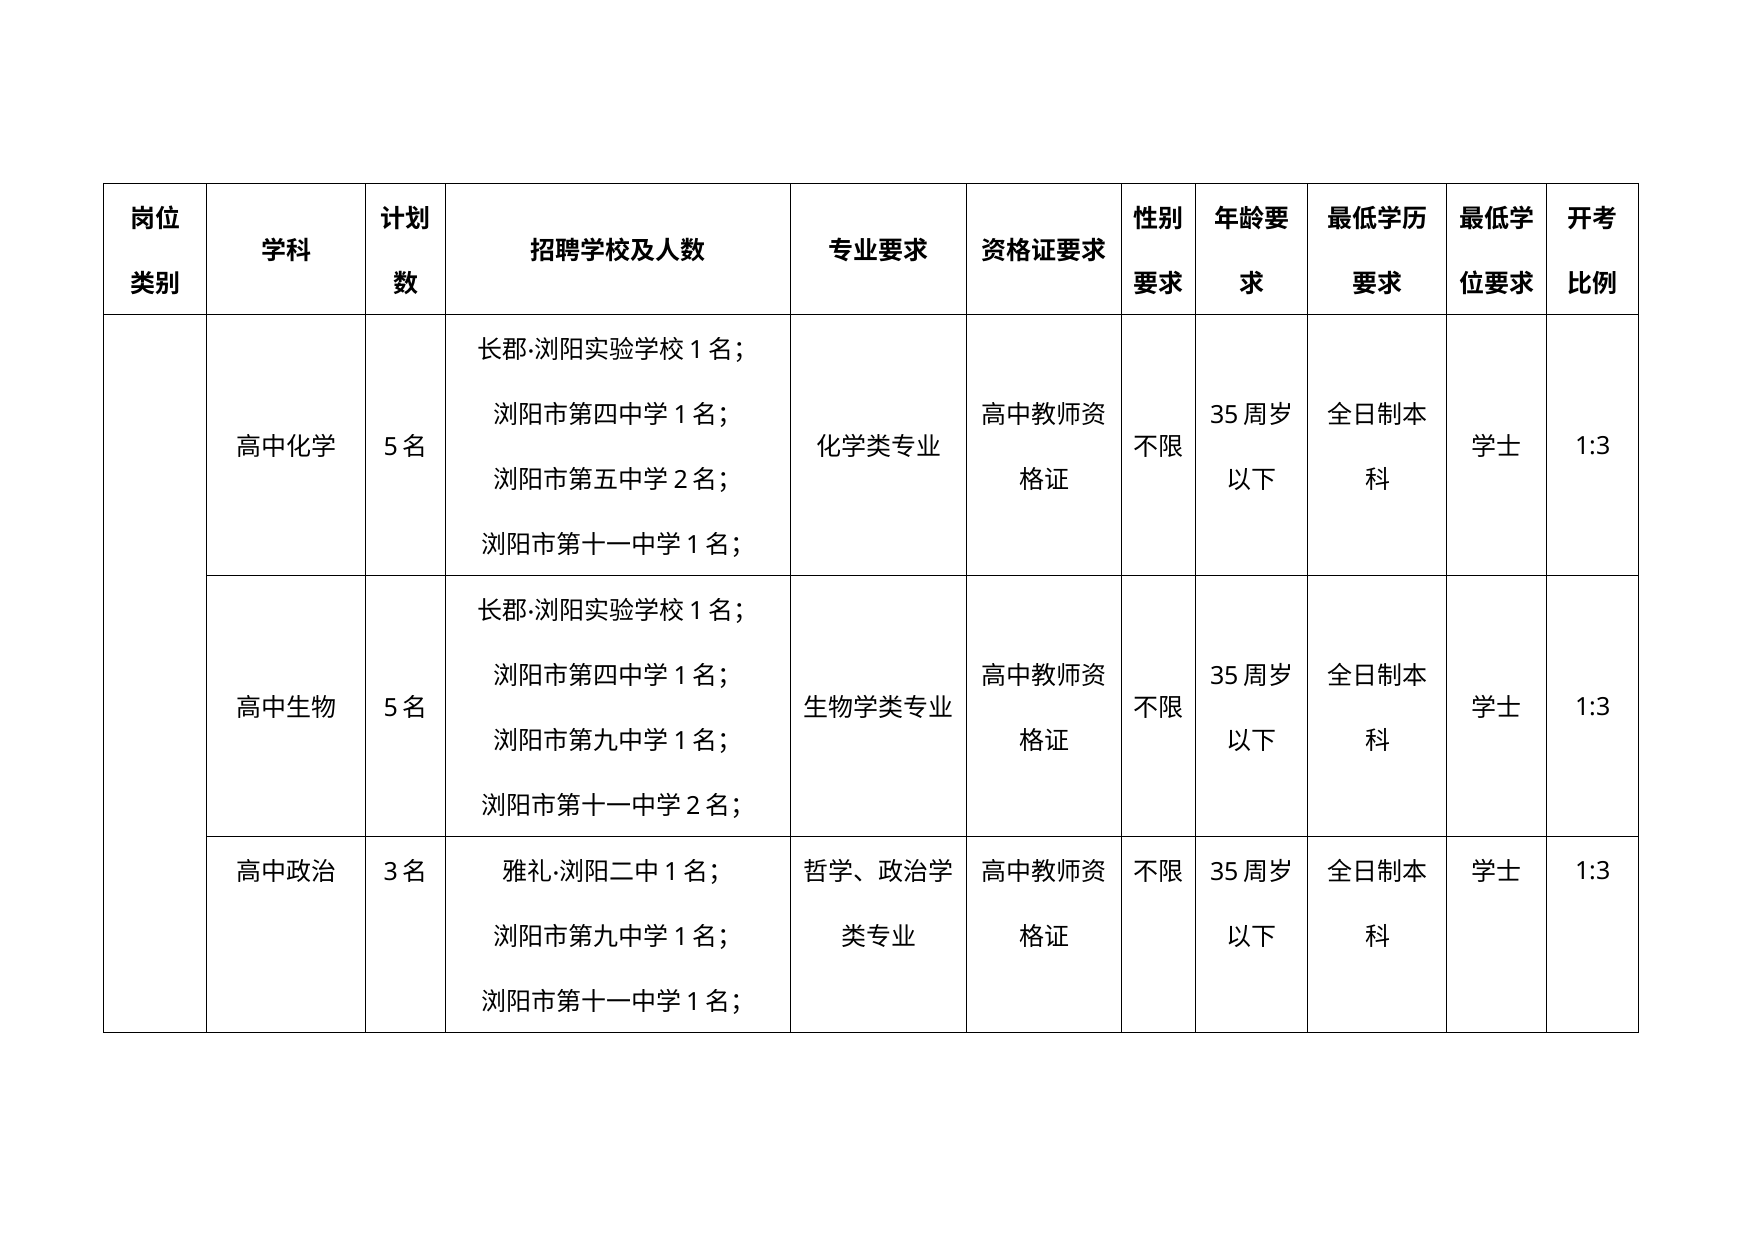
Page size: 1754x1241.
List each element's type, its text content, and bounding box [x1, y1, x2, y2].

table_header 岗位 类别 [104, 184, 206, 314]
table_header 开考比例 [1547, 184, 1638, 314]
table_header 计划数 [366, 184, 445, 314]
table_cell 全日制本科 [1308, 837, 1446, 1032]
table_cell 全日制本科 [1308, 576, 1446, 836]
table_header 资格证要求 [967, 184, 1121, 314]
table_cell 学士 [1447, 315, 1546, 575]
table_cell 化学类专业 [791, 315, 966, 575]
table_cell 5名 [366, 315, 445, 575]
table_cell 5名 [366, 576, 445, 836]
table_cell 长郡·浏阳实验学校1名； 浏阳市第四中学1名； 浏阳市第五中学2名； 浏阳市第十一中学1名； [446, 315, 790, 575]
table_cell 1:3 [1547, 315, 1638, 575]
table_cell 学士 [1447, 837, 1546, 1032]
table_cell 全日制本科 [1308, 315, 1446, 575]
table_header 最低学历要求 [1308, 184, 1446, 314]
table_cell 高中教师资格证 [967, 315, 1121, 575]
table_cell 不限 [1122, 576, 1195, 836]
table_header 性别要求 [1122, 184, 1195, 314]
table_cell 哲学、政治学类专业 [791, 837, 966, 1032]
table_cell 高中政治 [207, 837, 365, 1032]
table_cell 35周岁以下 [1196, 837, 1307, 1032]
table_cell 学士 [1447, 576, 1546, 836]
table_cell 高中教师资格证 [967, 837, 1121, 1032]
table_cell 35周岁以下 [1196, 315, 1307, 575]
table_header 招聘学校及人数 [446, 184, 790, 314]
table_cell 高中生物 [207, 576, 365, 836]
table_header 专业要求 [791, 184, 966, 314]
table_cell 1:3 [1547, 576, 1638, 836]
table_cell 高中化学 [207, 315, 365, 575]
table_cell 不限 [1122, 315, 1195, 575]
table_cell 雅礼·浏阳二中1名； 浏阳市第九中学1名； 浏阳市第十一中学1名； [446, 837, 790, 1032]
table_cell 不限 [1122, 837, 1195, 1032]
table_cell 高中教师资格证 [967, 576, 1121, 836]
table_cell 生物学类专业 [791, 576, 966, 836]
table_cell 35周岁以下 [1196, 576, 1307, 836]
table_header 年龄要求 [1196, 184, 1307, 314]
table_header 最低学位要求 [1447, 184, 1546, 314]
table_cell 3名 [366, 837, 445, 1032]
table_cell 长郡·浏阳实验学校1名； 浏阳市第四中学1名； 浏阳市第九中学1名； 浏阳市第十一中学2名； [446, 576, 790, 836]
table_header 学科 [207, 184, 365, 314]
table_cell 1:3 [1547, 837, 1638, 1032]
